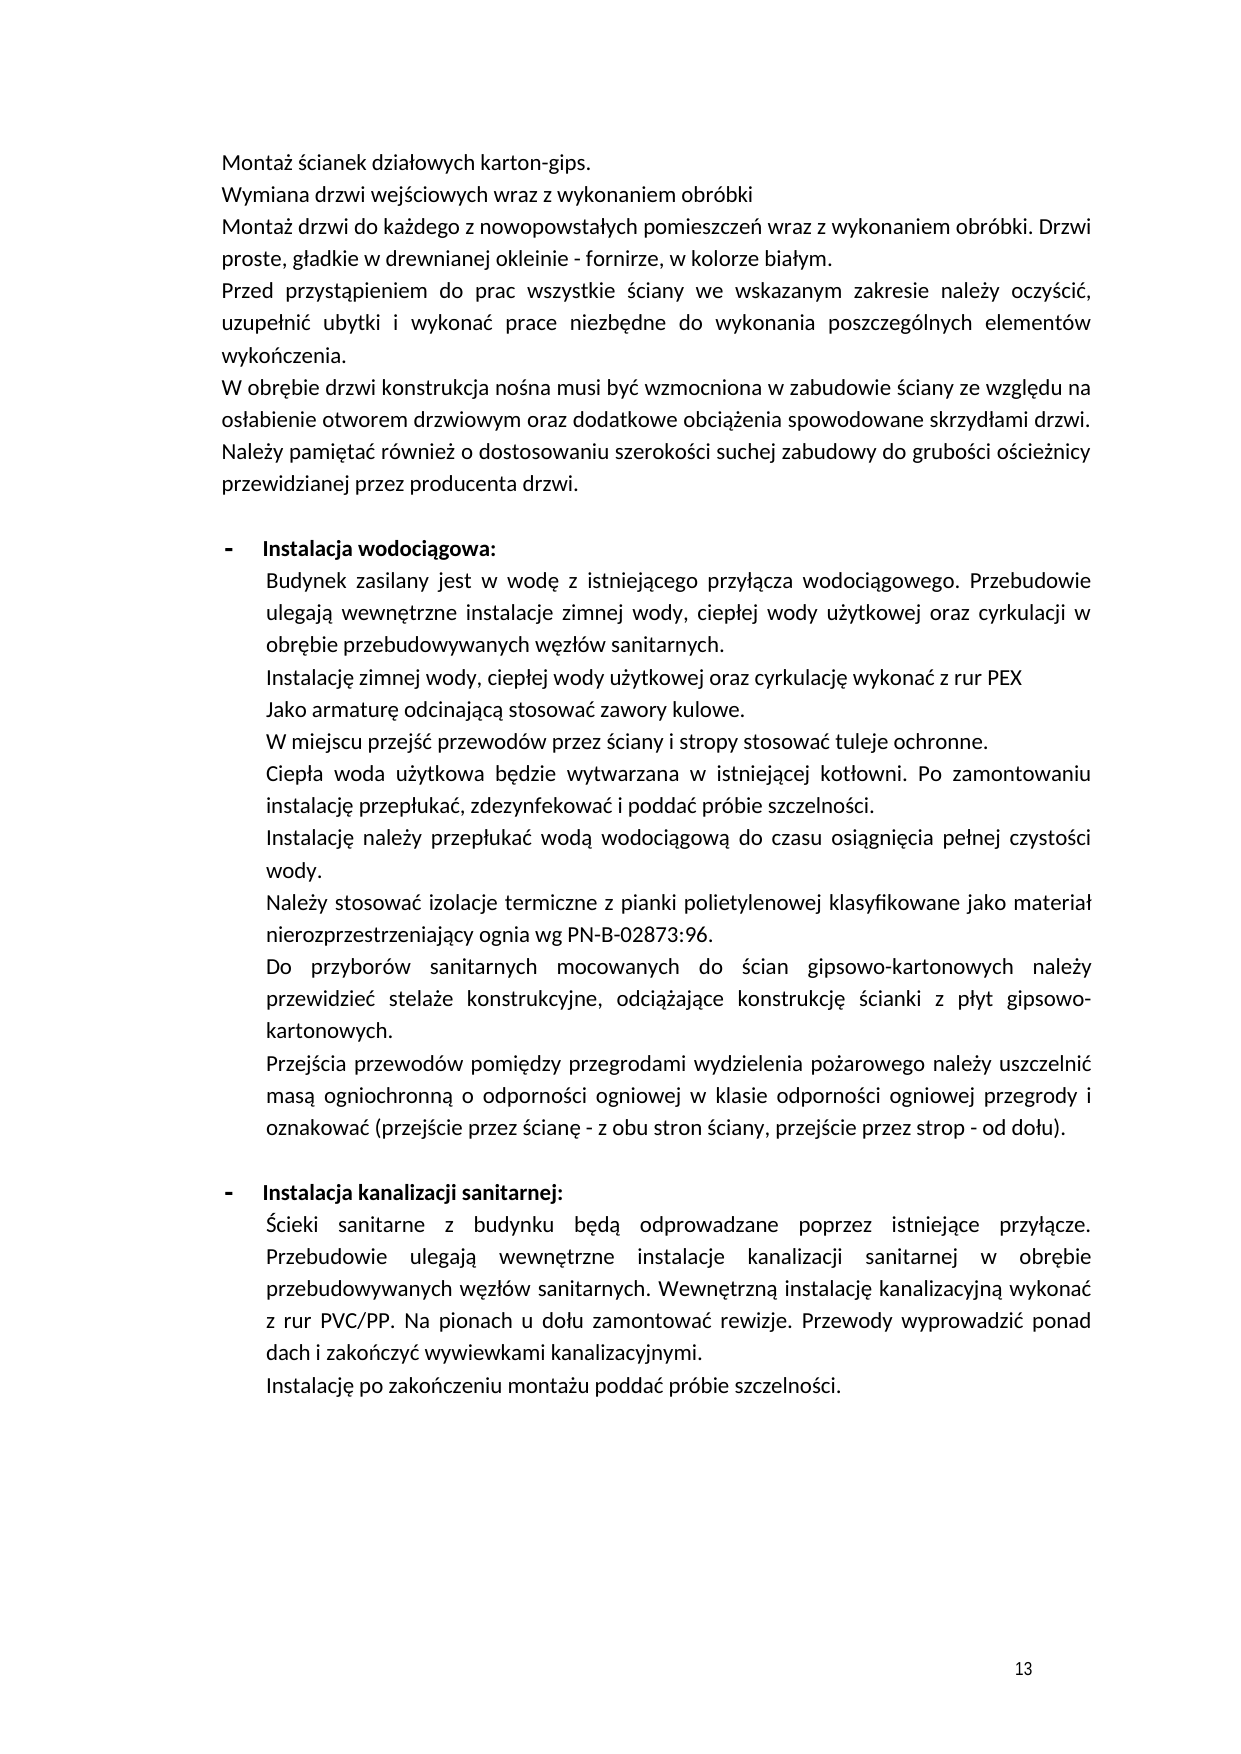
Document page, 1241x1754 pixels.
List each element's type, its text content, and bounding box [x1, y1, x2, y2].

text Instalację zimnej wody, ciepłej wody użytkowej oraz cyrkulację wykonać z rur PEX [266, 663, 1093, 691]
text Przed przystąpieniem do prac wszystkie ściany we wskazanym zakresie należy oczyścić, uzupełnić ubytki i wykonać prace niezbędne do wykonania poszczególnych elementów wykończenia. [221, 276, 1093, 369]
text Wymiana drzwi wejściowych wraz z wykonaniem obróbki [221, 180, 1093, 208]
text Instalację należy przepłukać wodą wodociągową do czasu osiągnięcia pełnej czystości wody. [266, 823, 1093, 884]
text Należy stosować izolacje termiczne z pianki polietylenowej klasyfikowane jako materiał nierozprzestrzeniający ognia wg PN-B-02873:96. [266, 888, 1093, 948]
list Instalacja kanalizacji sanitarnej: [225, 1178, 1093, 1206]
text W obrębie drzwi konstrukcja nośna musi być wzmocniona w zabudowie ściany ze względu na osłabienie otworem drzwiowym oraz dodatkowe obciążenia spowodowane skrzydłami drzwi. Należy pamiętać również o dostosowaniu szerokości suchej zabudowy do grubości ościeżnicy przewidzianej przez producenta drzwi. [221, 373, 1093, 497]
text Ścieki sanitarne z budynku będą odprowadzane poprzez istniejące przyłącze. Przebudowie ulegają wewnętrzne instalacje kanalizacji sanitarnej w obrębie przebudowywanych węzłów sanitarnych. Wewnętrzną instalację kanalizacyjną wykonać z rur PVC/PP. Na pionach u dołu zamontować rewizje. Przewody wyprowadzić ponad dach i zakończyć wywiewkami kanalizacyjnymi. [266, 1210, 1093, 1367]
text Do przyborów sanitarnych mocowanych do ścian gipsowo-kartonowych należy przewidzieć stelaże konstrukcyjne, odciążające konstrukcję ścianki z płyt gipsowo-kartonowych. [266, 952, 1093, 1045]
text Montaż ścianek działowych karton-gips. [221, 148, 1093, 176]
text W miejscu przejść przewodów przez ściany i stropy stosować tuleje ochronne. [266, 727, 1093, 755]
text Przejścia przewodów pomiędzy przegrodami wydzielenia pożarowego należy uszczelnić masą ogniochronną o odporności ogniowej w klasie odporności ogniowej przegrody i oznakować (przejście przez ścianę - z obu stron ściany, przejście przez strop - od dołu). [266, 1049, 1093, 1141]
text Montaż drzwi do każdego z nowopowstałych pomieszczeń wraz z wykonaniem obróbki. Drzwi proste, gładkie w drewnianej okleinie - fornirze, w kolorze białym. [221, 212, 1093, 272]
list Instalacja wodociągowa: [225, 534, 1093, 562]
text Instalację po zakończeniu montażu poddać próbie szczelności. [266, 1371, 1093, 1399]
text Ciepła woda użytkowa będzie wytwarzana w istniejącej kotłowni. Po zamontowaniu instalację przepłukać, zdezynfekować i poddać próbie szczelności. [266, 759, 1093, 819]
text Budynek zasilany jest w wodę z istniejącego przyłącza wodociągowego. Przebudowie ulegają wewnętrzne instalacje zimnej wody, ciepłej wody użytkowej oraz cyrkulacji w obrębie przebudowywanych węzłów sanitarnych. [266, 566, 1093, 658]
text Jako armaturę odcinającą stosować zawory kulowe. [266, 695, 1093, 723]
